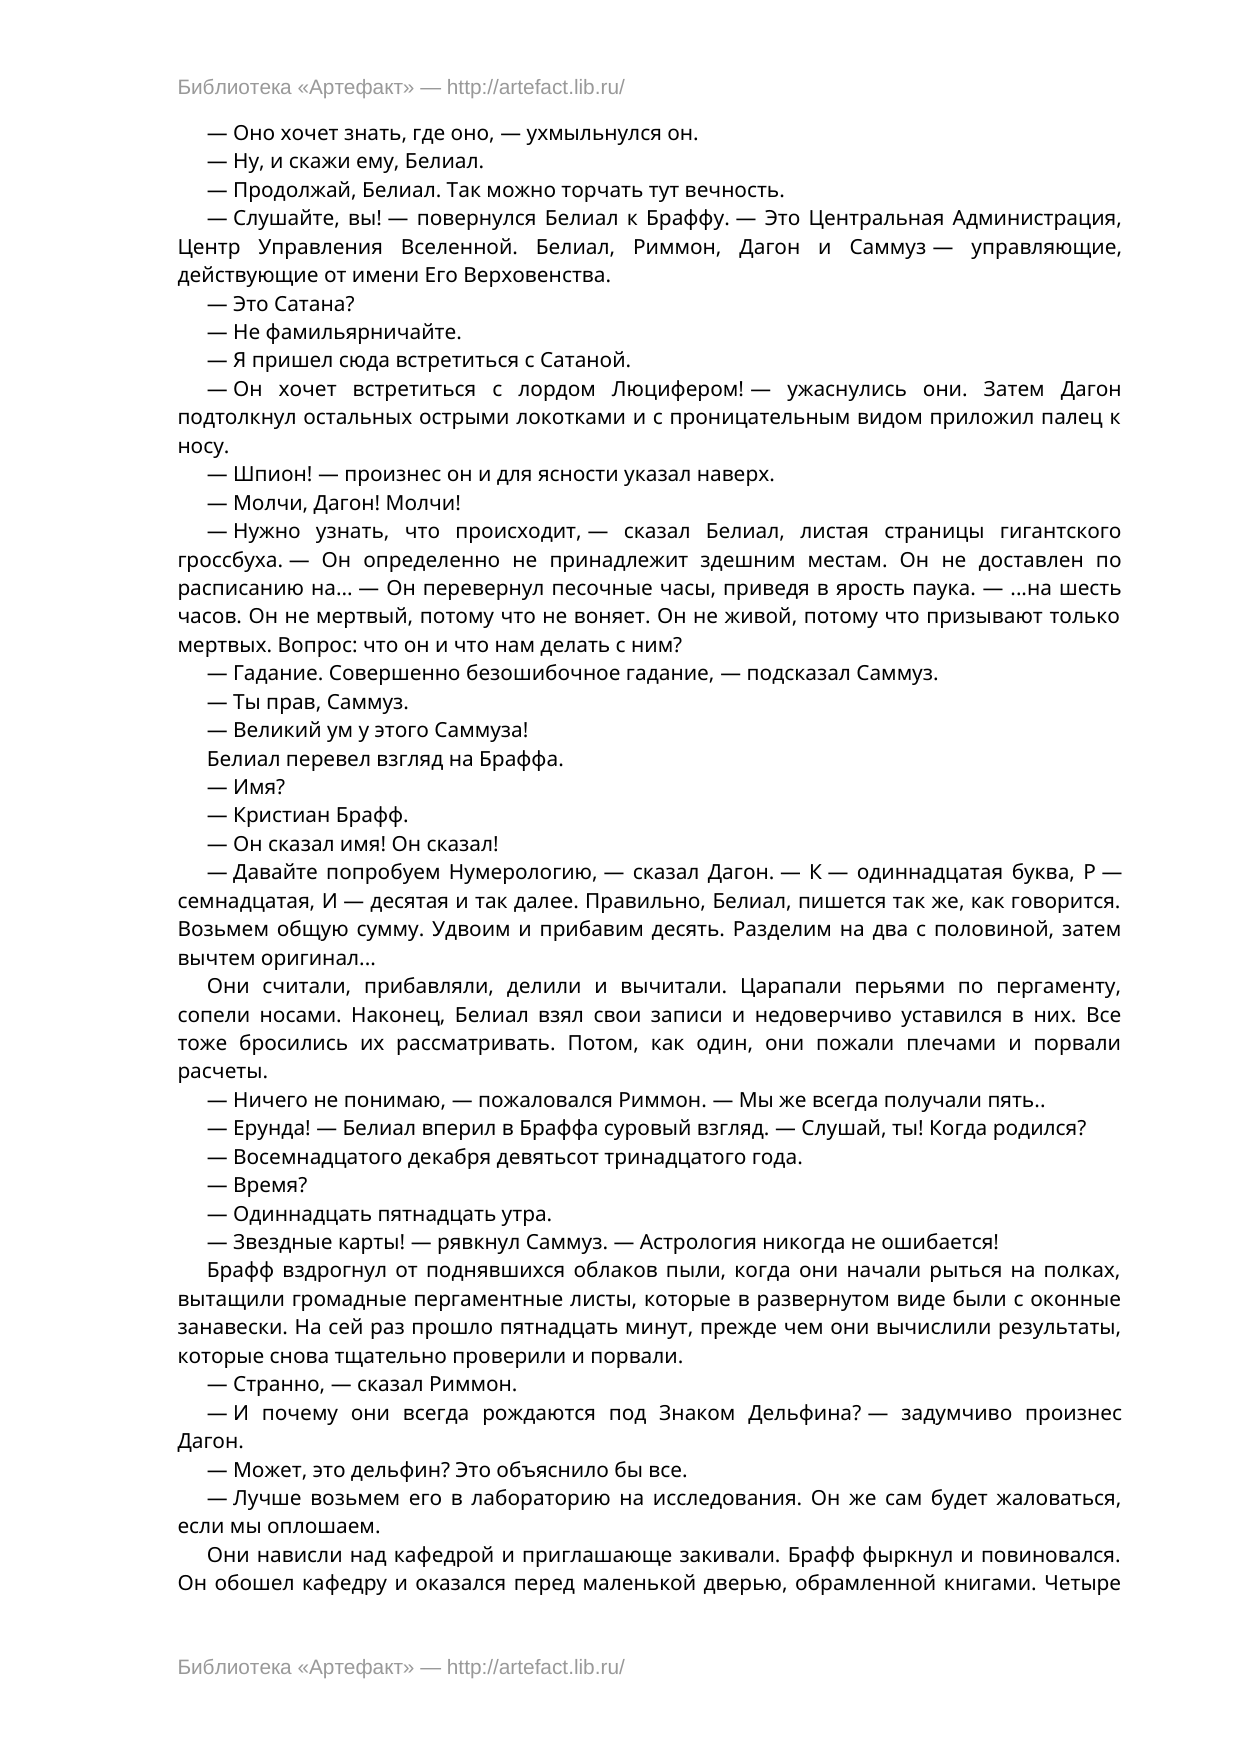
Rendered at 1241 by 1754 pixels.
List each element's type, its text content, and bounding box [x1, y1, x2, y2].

text — Слушайте, вы! — повернулся Белиал к Браффу. — Это Центральная Администрация, Центр Управления Вселенной. Белиал, Риммон, Дагон и Саммуз — управляющие, действующие от имени Его Верховенства. [177, 203, 1122, 289]
text — Это Сатана? [177, 289, 1122, 317]
text — Молчи, Дагон! Молчи! [177, 488, 1122, 516]
text — Великий ум у этого Саммуза! [177, 715, 1122, 744]
text — Имя? [177, 772, 1122, 801]
text — Нужно узнать, что происходит, — сказал Белиал, листая страницы гигантского гроссбуха. — Он определенно не принадлежит здешним местам. Он не доставлен по расписанию на... — Он перевернул песочные часы, приведя в ярость паука. — ...на шесть часов. Он не мертвый, потому что не воняет. Он не живой, потому что призывают только мертвых. Вопрос: что он и что нам делать с ним? [177, 516, 1122, 658]
text — Ты прав, Саммуз. [177, 687, 1122, 715]
text — Ерунда! — Белиал вперил в Браффа суровый взгляд. — Слушай, ты! Когда родился? [177, 1113, 1122, 1142]
text Они считали, прибавляли, делили и вычитали. Царапали перьями по пергаменту, сопели носами. Наконец, Белиал взял свои записи и недоверчиво уставился в них. Все тоже бросились их рассматривать. Потом, как один, они пожали плечами и порвали расчеты. [177, 971, 1122, 1085]
text — Он сказал имя! Он сказал! [177, 829, 1122, 857]
text — Он хочет встретиться с лордом Люцифером! — ужаснулись они. Затем Дагон подтолкнул остальных острыми локотками и с проницательным видом приложил палец к носу. [177, 374, 1122, 459]
text — Кристиан Брафф. [177, 801, 1122, 829]
text — Давайте попробуем Нумерологию, — сказал Дагон. — К — одиннадцатая буква, Р — семнадцатая, И — десятая и так далее. Правильно, Белиал, пишется так же, как говорится. Возьмем общую сумму. Удвоим и прибавим десять. Разделим на два с половиной, затем вычтем оригинал... [177, 857, 1122, 971]
text — Продолжай, Белиал. Так можно торчать тут вечность. [177, 175, 1122, 203]
text — Я пришел сюда встретиться с Сатаной. [177, 346, 1122, 374]
text — Время? [177, 1170, 1122, 1199]
text Брафф вздрогнул от поднявшихся облаков пыли, когда они начали рыться на полках, вытащили громадные пергаментные листы, которые в развернутом виде были с оконные занавески. На сей раз прошло пятнадцать минут, прежде чем они вычислили результаты, которые снова тщательно проверили и порвали. [177, 1256, 1122, 1369]
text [177, 1540, 1122, 1597]
text — Не фамильярничайте. [177, 317, 1122, 346]
text — Шпион! — произнес он и для ясности указал наверх. [177, 459, 1122, 488]
text — Одиннадцать пятнадцать утра. [177, 1199, 1122, 1227]
text — Может, это дельфин? Это объяснило бы все. [177, 1455, 1122, 1483]
text — Восемнадцатого декабря девятьсот тринадцатого года. [177, 1142, 1122, 1170]
text — Ничего не понимаю, — пожаловался Риммон. — Мы же всегда получали пять.. [177, 1085, 1122, 1113]
text — Лучше возьмем его в лабораторию на исследования. Он же сам будет жаловаться, если мы оплошаем. [177, 1483, 1122, 1540]
text — Странно, — сказал Риммон. [177, 1369, 1122, 1398]
text Белиал перевел взгляд на Браффа. [177, 744, 1122, 772]
text — И почему они всегда рождаются под Знаком Дельфина? — задумчиво произнес Дагон. [177, 1398, 1122, 1455]
text — Оно хочет знать, где оно, — ухмыльнулся он. [177, 118, 1122, 147]
text — Звездные карты! — рявкнул Саммуз. — Астрология никогда не ошибается! [177, 1227, 1122, 1256]
text — Гадание. Совершенно безошибочное гадание, — подсказал Саммуз. [177, 658, 1122, 687]
text — Ну, и скажи ему, Белиал. [177, 147, 1122, 175]
